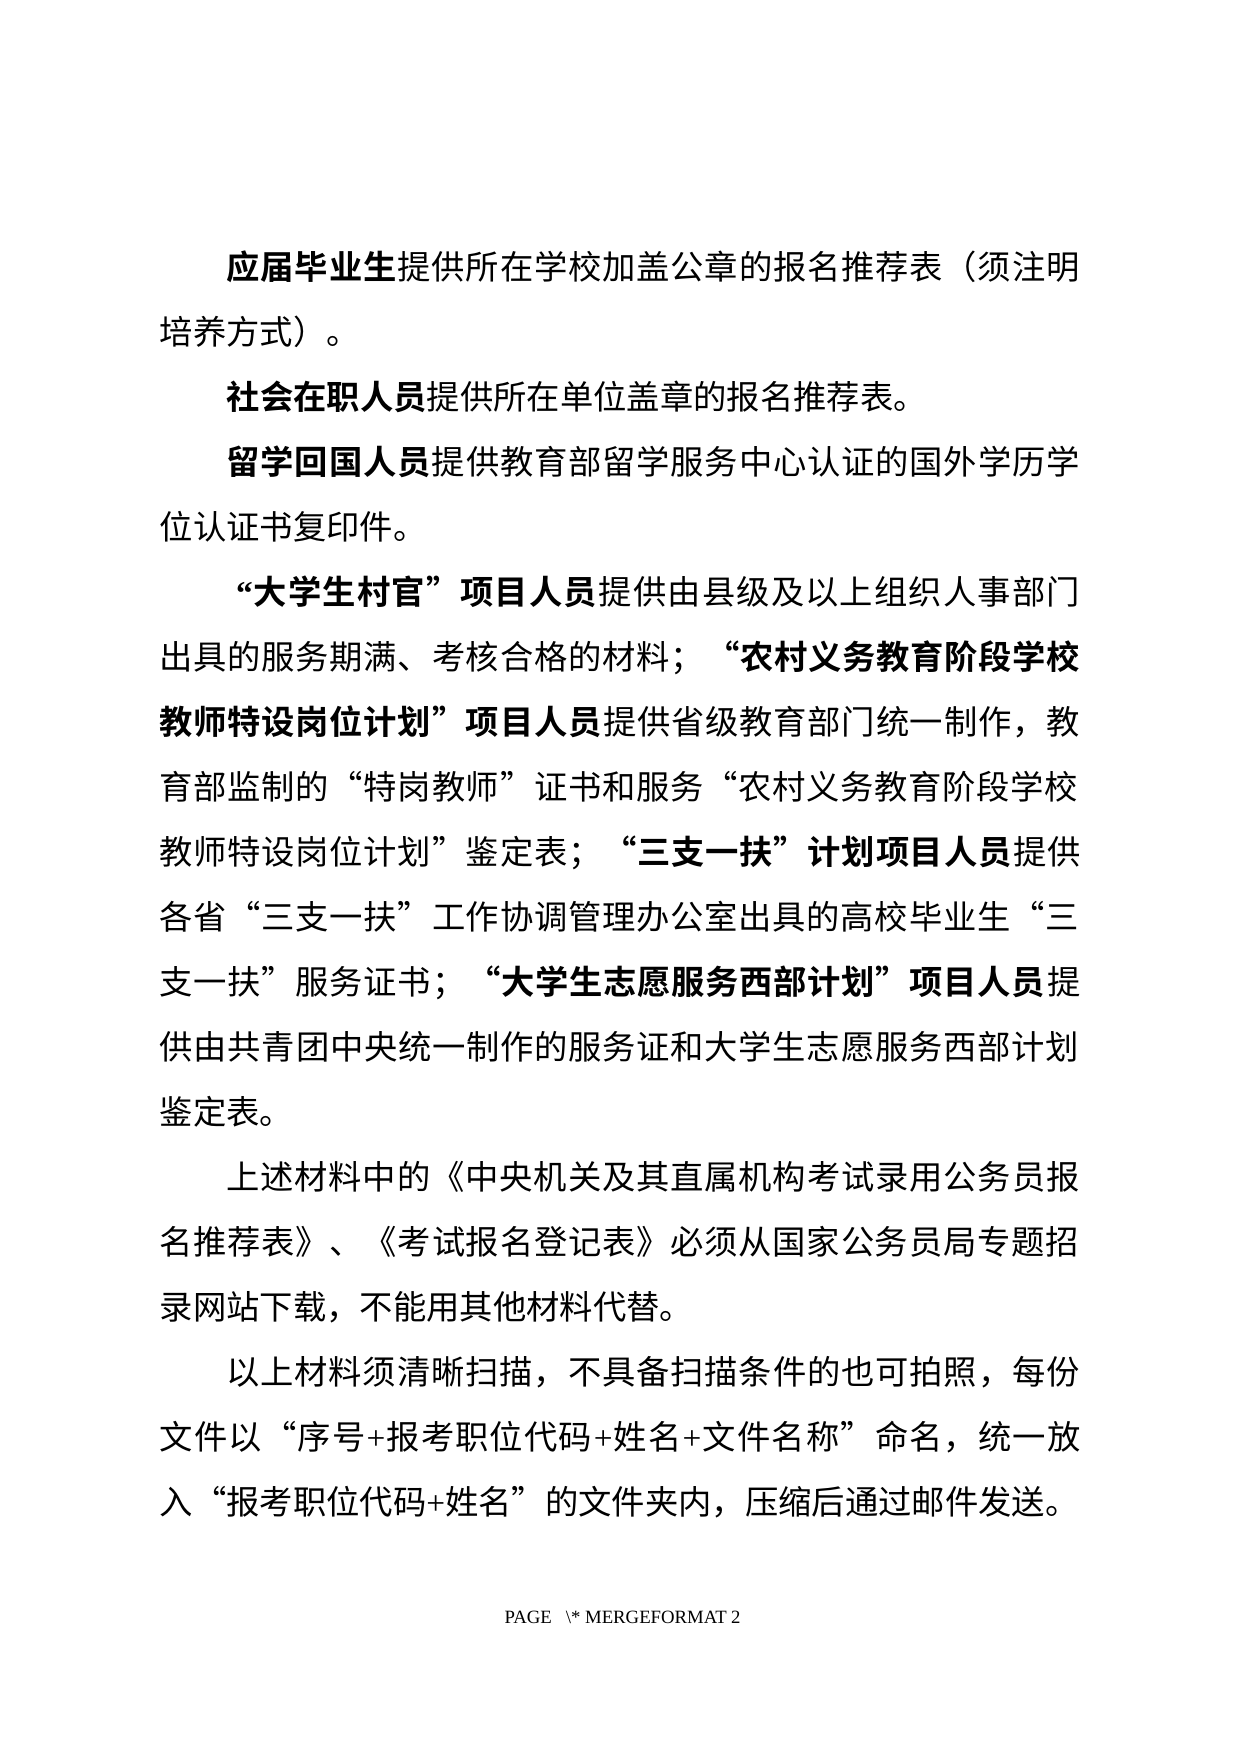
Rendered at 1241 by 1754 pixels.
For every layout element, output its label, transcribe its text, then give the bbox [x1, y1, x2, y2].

text 留学回国人员提供教育部留学服务中心认证的国外学历学位认证书复印件。 [159, 428, 1081, 558]
text 上述材料中的《中央机关及其直属机构考试录用公务员报名推荐表》、《考试报名登记表》必须从国家公务员局专题招录网站下载，不能用其他材料代替。 [159, 1143, 1081, 1338]
text 社会在职人员提供所在单位盖章的报名推荐表。 [159, 363, 1081, 428]
text 以上材料须清晰扫描，不具备扫描条件的也可拍照，每份文件以“序号+报考职位代码+姓名+文件名称”命名，统一放入“报考职位代码+姓名”的文件夹内，压缩后通过邮件发送。 [159, 1338, 1081, 1533]
text 应届毕业生提供所在学校加盖公章的报名推荐表（须注明培养方式）。 [159, 233, 1081, 363]
text “大学生村官”项目人员提供由县级及以上组织人事部门出具的服务期满、考核合格的材料；“农村义务教育阶段学校教师特设岗位计划”项目人员提供省级教育部门统一制作，教育部监制的“特岗教师”证书和服务“农村义务教育阶段学校教师特设岗位计划”鉴定表；“三支一扶”计划项目人员提供各省“三支一扶”工作协调管理办公室出具的高校毕业生“三支一扶”服务证书；“大学生志愿服务西部计划”项目人员提供由共青团中央统一制作的服务证和大学生志愿服务西部计划鉴定表。 [159, 558, 1081, 1143]
